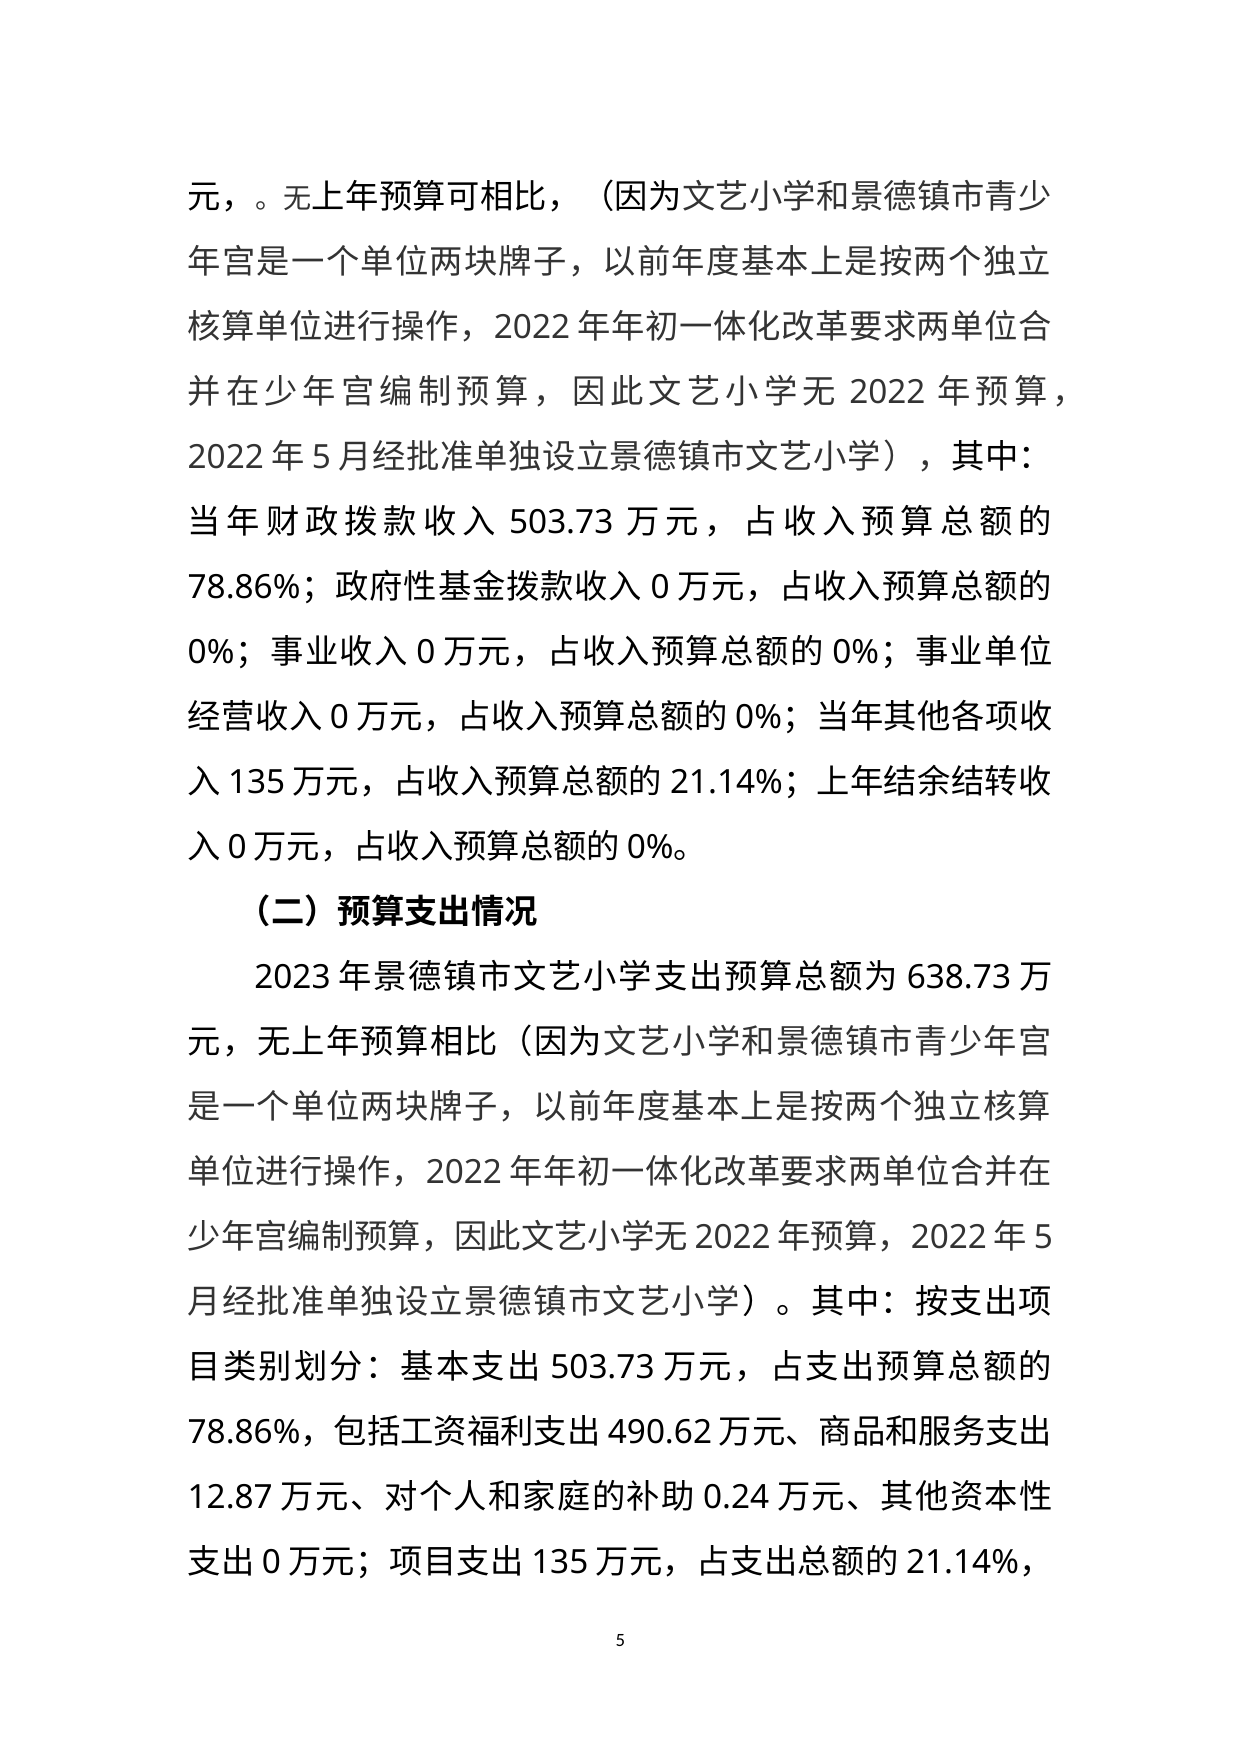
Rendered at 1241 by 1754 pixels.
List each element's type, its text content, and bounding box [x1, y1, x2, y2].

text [187, 162, 1053, 877]
text （二）预算支出情况 [187, 877, 1053, 942]
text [187, 942, 1053, 1592]
